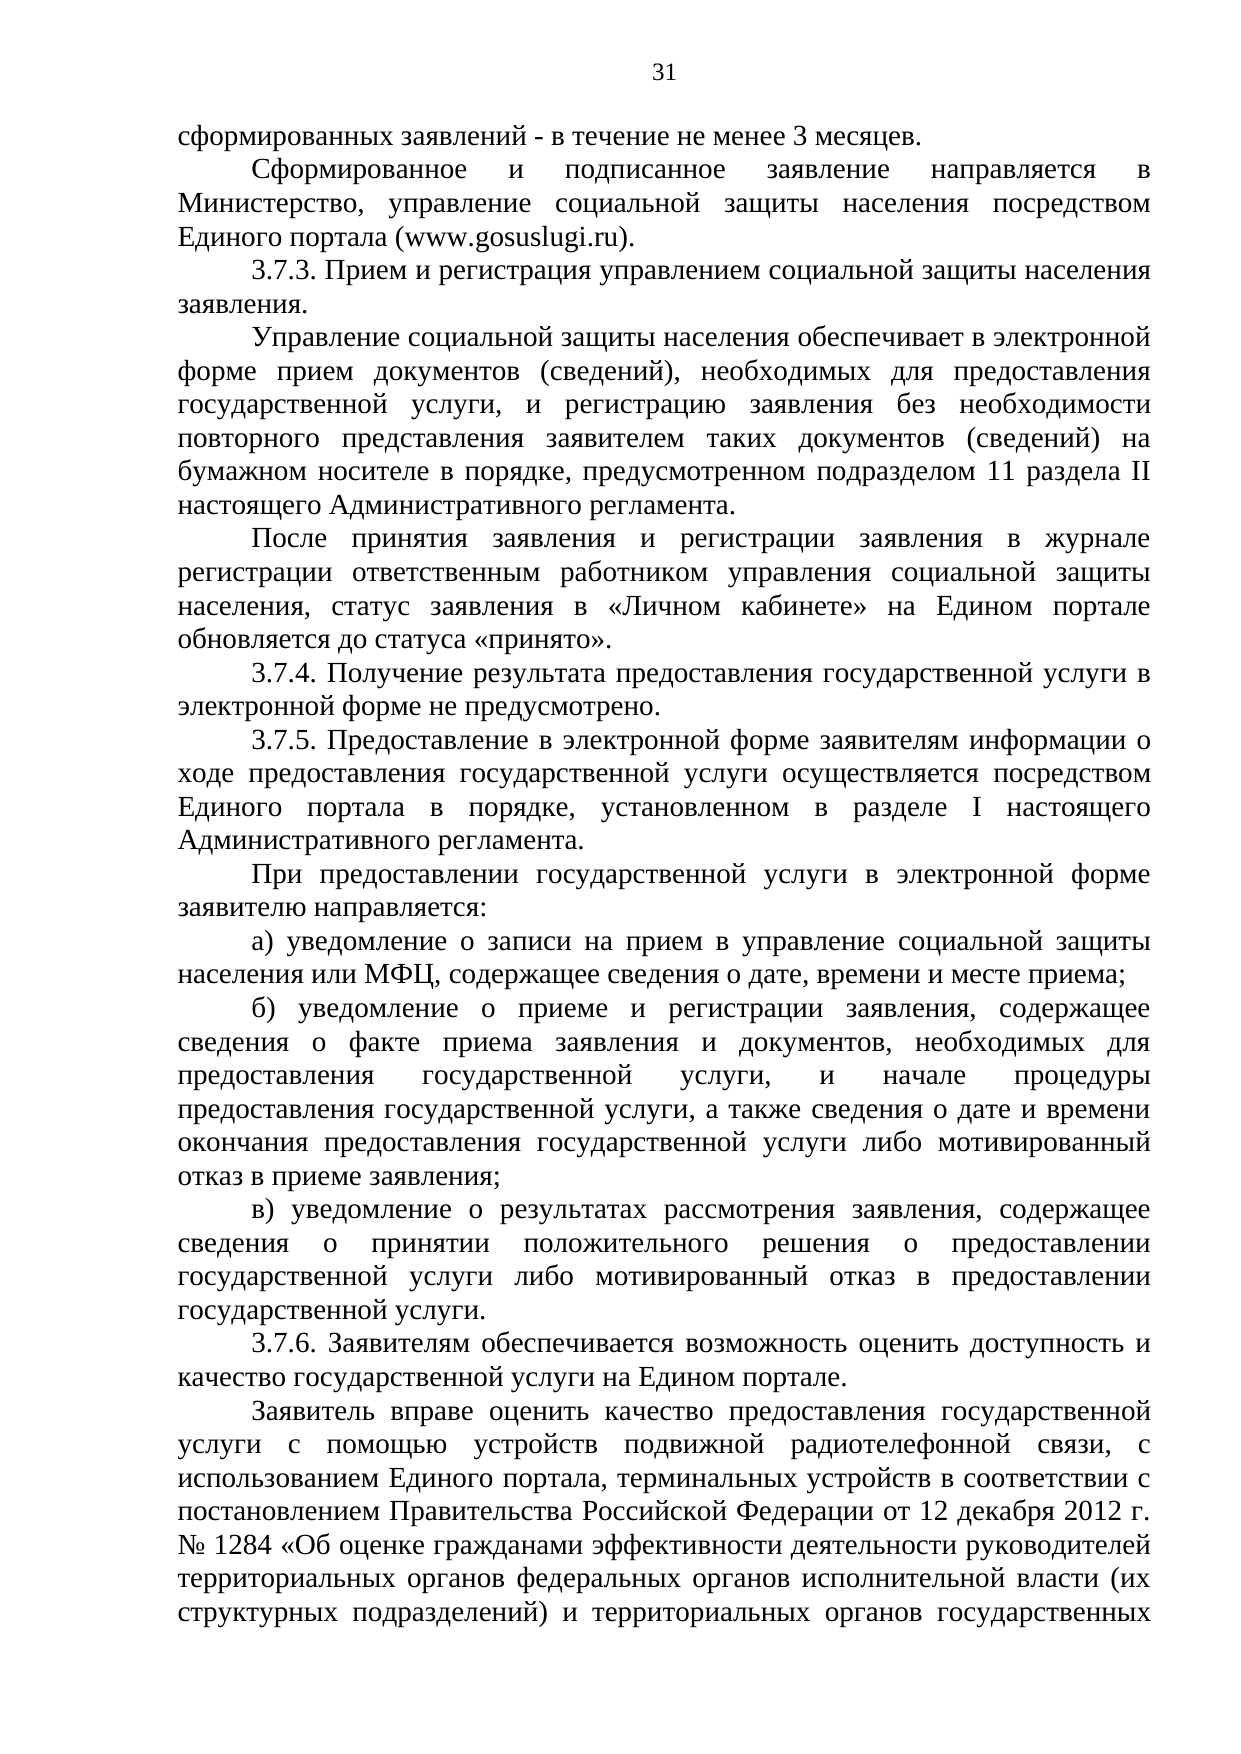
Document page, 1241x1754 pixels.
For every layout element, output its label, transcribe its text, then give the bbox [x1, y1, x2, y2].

text При предоставлении государственной услуги в электронной форме заявителю направляется: [177, 856, 1152, 923]
text После принятия заявления и регистрации заявления в журнале регистрации ответственным работником управления социальной защиты населения, статус заявления в «Личном кабинете» на Едином портале обновляется до статуса «принято». [177, 521, 1152, 655]
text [177, 1393, 1152, 1627]
text 3.7.6. Заявителям обеспечивается возможность оценить доступность и качество государственной услуги на Едином портале. [177, 1326, 1152, 1393]
text Управление социальной защиты населения обеспечивает в электронной форме прием документов (сведений), необходимых для предоставления государственной услуги, и регистрацию заявления без необходимости повторного представления заявителем таких документов (сведений) на бумажном носителе в порядке, предусмотренном подразделом 11 раздела II настоящего Административного регламента. [177, 319, 1152, 521]
text а) уведомление о записи на прием в управление социальной защиты населения или МФЦ, содержащее сведения о дате, времени и месте приема; [177, 923, 1152, 990]
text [177, 118, 1152, 152]
text Сформированное и подписанное заявление направляется в Министерство, управление социальной защиты населения посредством Единого портала (www.gosuslugi.ru). [177, 152, 1152, 252]
text в) уведомление о результатах рассмотрения заявления, содержащее сведения о принятии положительного решения о предоставлении государственной услуги либо мотивированный отказ в предоставлении государственной услуги. [177, 1191, 1152, 1326]
text 3.7.4. Получение результата предоставления государственной услуги в электронной форме не предусмотрено. [177, 655, 1152, 722]
text б) уведомление о приеме и регистрации заявления, содержащее сведения о факте приема заявления и документов, необходимых для предоставления государственной услуги, и начале процедуры предоставления государственной услуги, а также сведения о дате и времени окончания предоставления государственной услуги либо мотивированный отказ в приеме заявления; [177, 990, 1152, 1191]
text 3.7.5. Предоставление в электронной форме заявителям информации о ходе предоставления государственной услуги осуществляется посредством Единого портала в порядке, установленном в разделе I настоящего Административного регламента. [177, 722, 1152, 856]
text 3.7.3. Прием и регистрация управлением социальной защиты населения заявления. [177, 252, 1152, 319]
